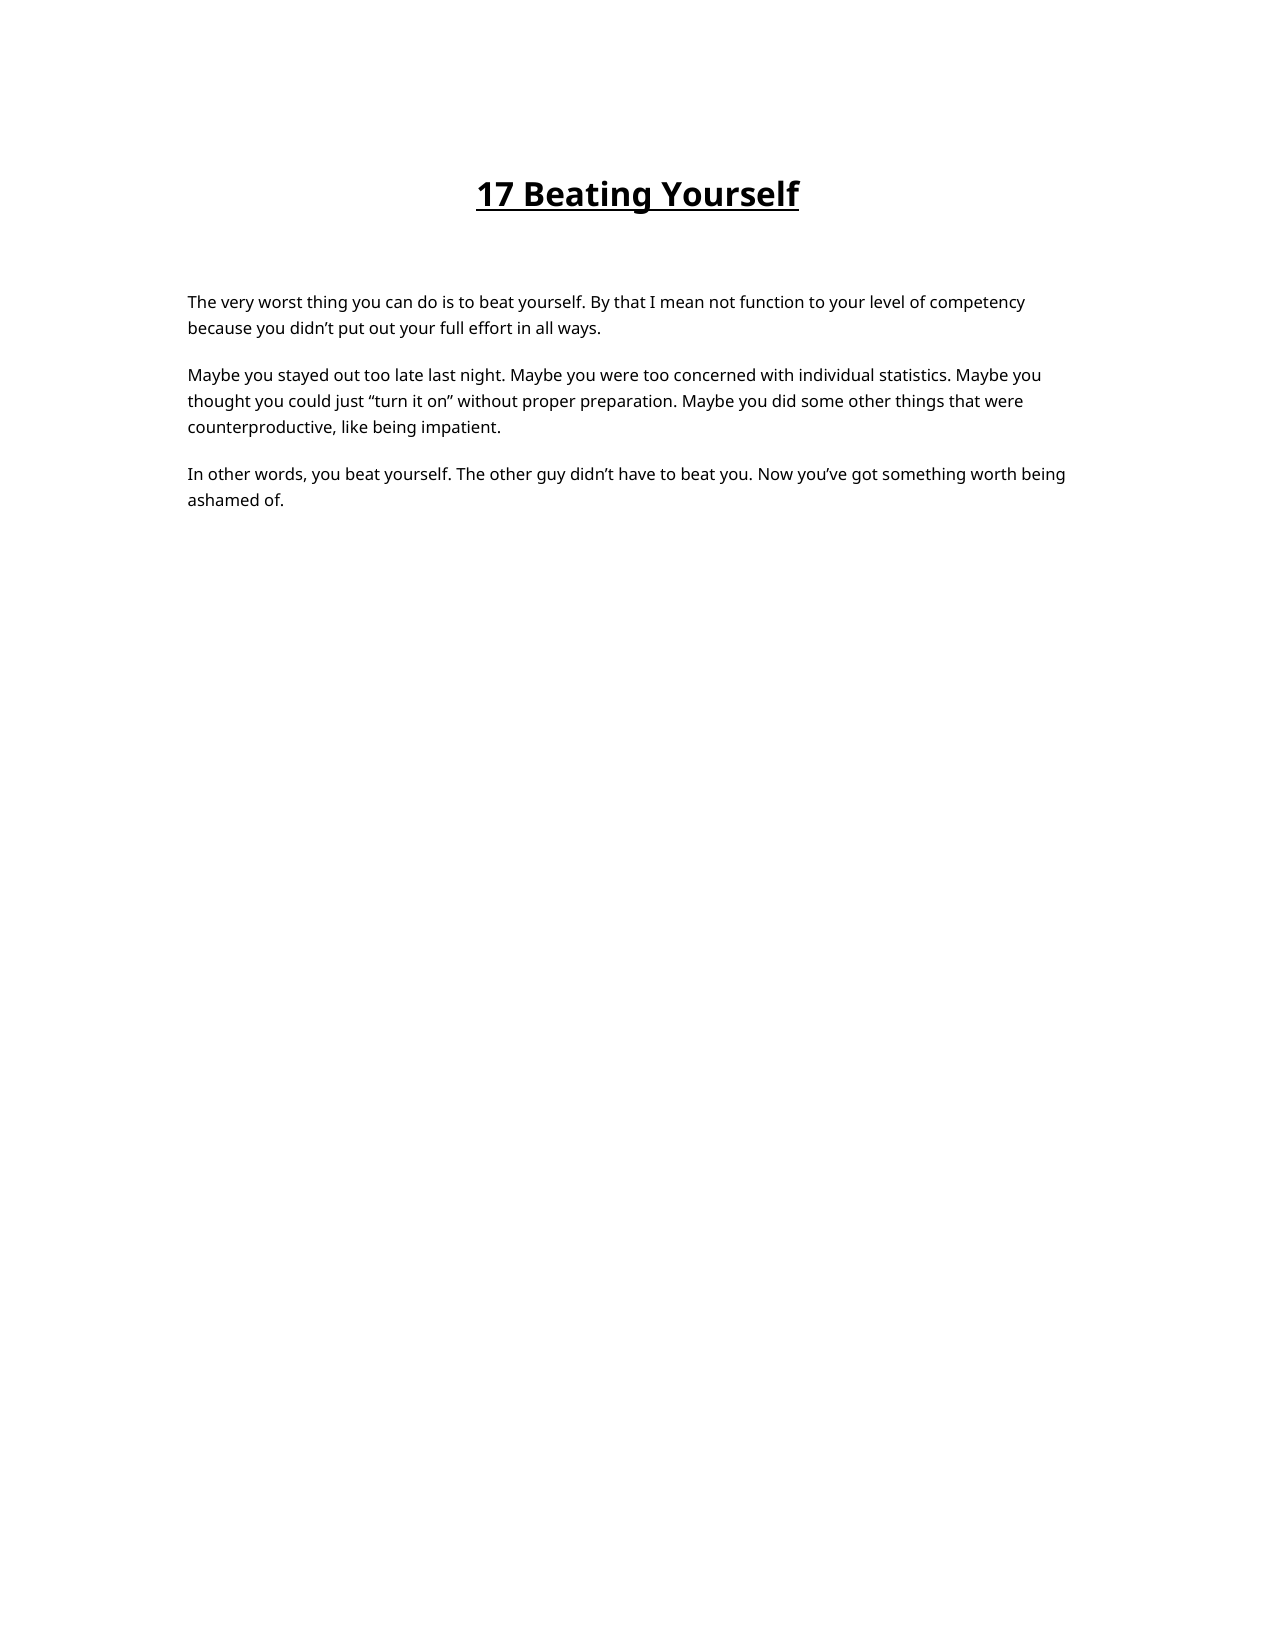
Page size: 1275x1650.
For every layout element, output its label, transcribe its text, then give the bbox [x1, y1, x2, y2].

text In other words, you beat yourself. The other guy didn’t have to beat you. Now you’ve got something worth being ashamed of. [187, 463, 1087, 511]
subtitle 17 Beating Yourself [187, 171, 1087, 216]
text The very worst thing you can do is to beat yourself. By that I mean not function to your level of competency because you didn’t put out your full effort in all ways. [187, 291, 1087, 339]
text Maybe you stayed out too late last night. Maybe you were too concerned with individual statistics. Maybe you thought you could just “turn it on” without proper preparation. Maybe you did some other things that were counterproductive, like being impatient. [187, 364, 1087, 438]
